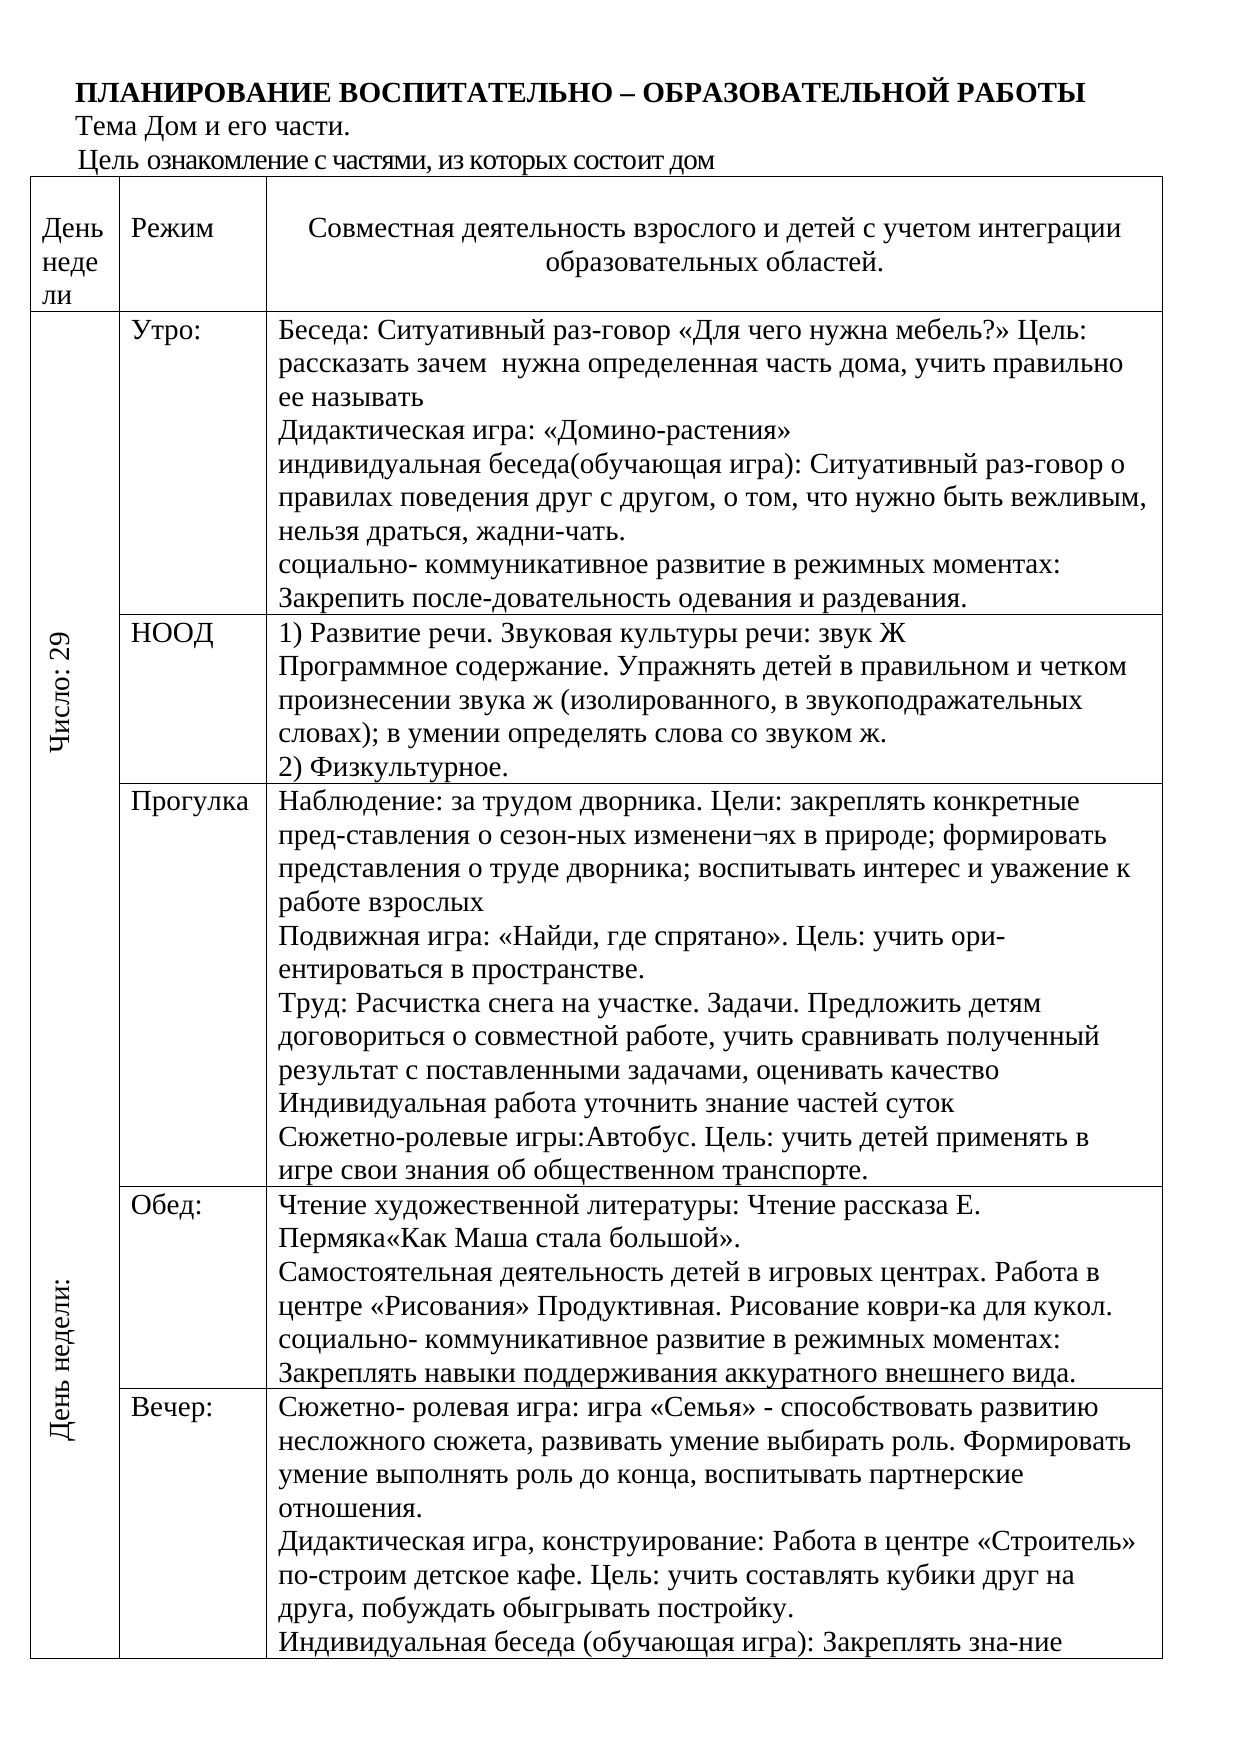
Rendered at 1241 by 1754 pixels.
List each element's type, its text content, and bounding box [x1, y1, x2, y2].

text Цель ознакомление с частями, из которых состоит дом [75, 142, 1159, 176]
table_cell Прогулка [120, 784, 266, 1186]
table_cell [267, 1389, 1162, 1658]
table_cell День недели: Число: 29 [31, 312, 119, 1658]
table_cell Наблюдение: за трудом дворника. Цели: закреплять конкретные пред-ставления о сезон-ных изменени¬ях в природе; формировать представления о труде дворника; воспитывать интерес и уважение к работе взрослых Подвижная игра: «Найди, где спрятано». Цель: учить ори-ентироваться в пространстве. Труд: Расчистка снега на участке. Задачи. Предложить детям договориться о совместной работе, учить сравнивать полученный результат с поставленными задачами, оценивать качество Индивидуальная работа уточнить знание частей суток Сюжетно-ролевые игры:Автобус. Цель: учить детей применять в игре свои знания об общественном транспорте. [267, 784, 1162, 1186]
table_cell Вечер: [120, 1389, 266, 1658]
table_cell 1) Развитие речи. Звуковая культуры речи: звук Ж Программное содержание. Упражнять детей в правильном и четком произнесении звука ж (изолированного, в звукоподражательных словах); в умении определять слова со звуком ж. 2) Физкультурное. [267, 615, 1162, 782]
table_header Режим [120, 177, 266, 311]
text Тема Дом и его части. [75, 108, 1165, 142]
table_header День недели [31, 177, 119, 311]
table_cell Беседа: Ситуативный раз-говор «Для чего нужна мебель?» Цель: рассказать зачем нужна определенная часть дома, учить правильно ее называть Дидактическая игра: «Домино-растения» индивидуальная беседа(обучающая игра): Ситуативный раз-говор о правилах поведения друг с другом, о том, что нужно быть вежливым, нельзя драться, жадни-чать. социально- коммуникативное развитие в режимных моментах: Закрепить после-довательность одевания и раздевания. [267, 312, 1162, 614]
table_cell Чтение художественной литературы: Чтение рассказа Е. Пермяка«Как Маша стала большой». Самостоятельная деятельность детей в игровых центрах. Работа в центре «Рисования» Продуктивная. Рисование коври-ка для кукол. социально- коммуникативное развитие в режимных моментах: Закреплять навыки поддерживания аккуратного внешнего вида. [267, 1187, 1162, 1388]
text ПЛАНИРОВАНИЕ ВОСПИТАТЕЛЬНО – ОБРАЗОВАТЕЛЬНОЙ РАБОТЫ [75, 75, 1165, 108]
table_header Совместная деятельность взрослого и детей с учетом интеграции образовательных областей. [267, 177, 1162, 311]
table_cell Утро: [120, 312, 266, 614]
table_cell Обед: [120, 1187, 266, 1388]
table_cell НООД [120, 615, 266, 782]
